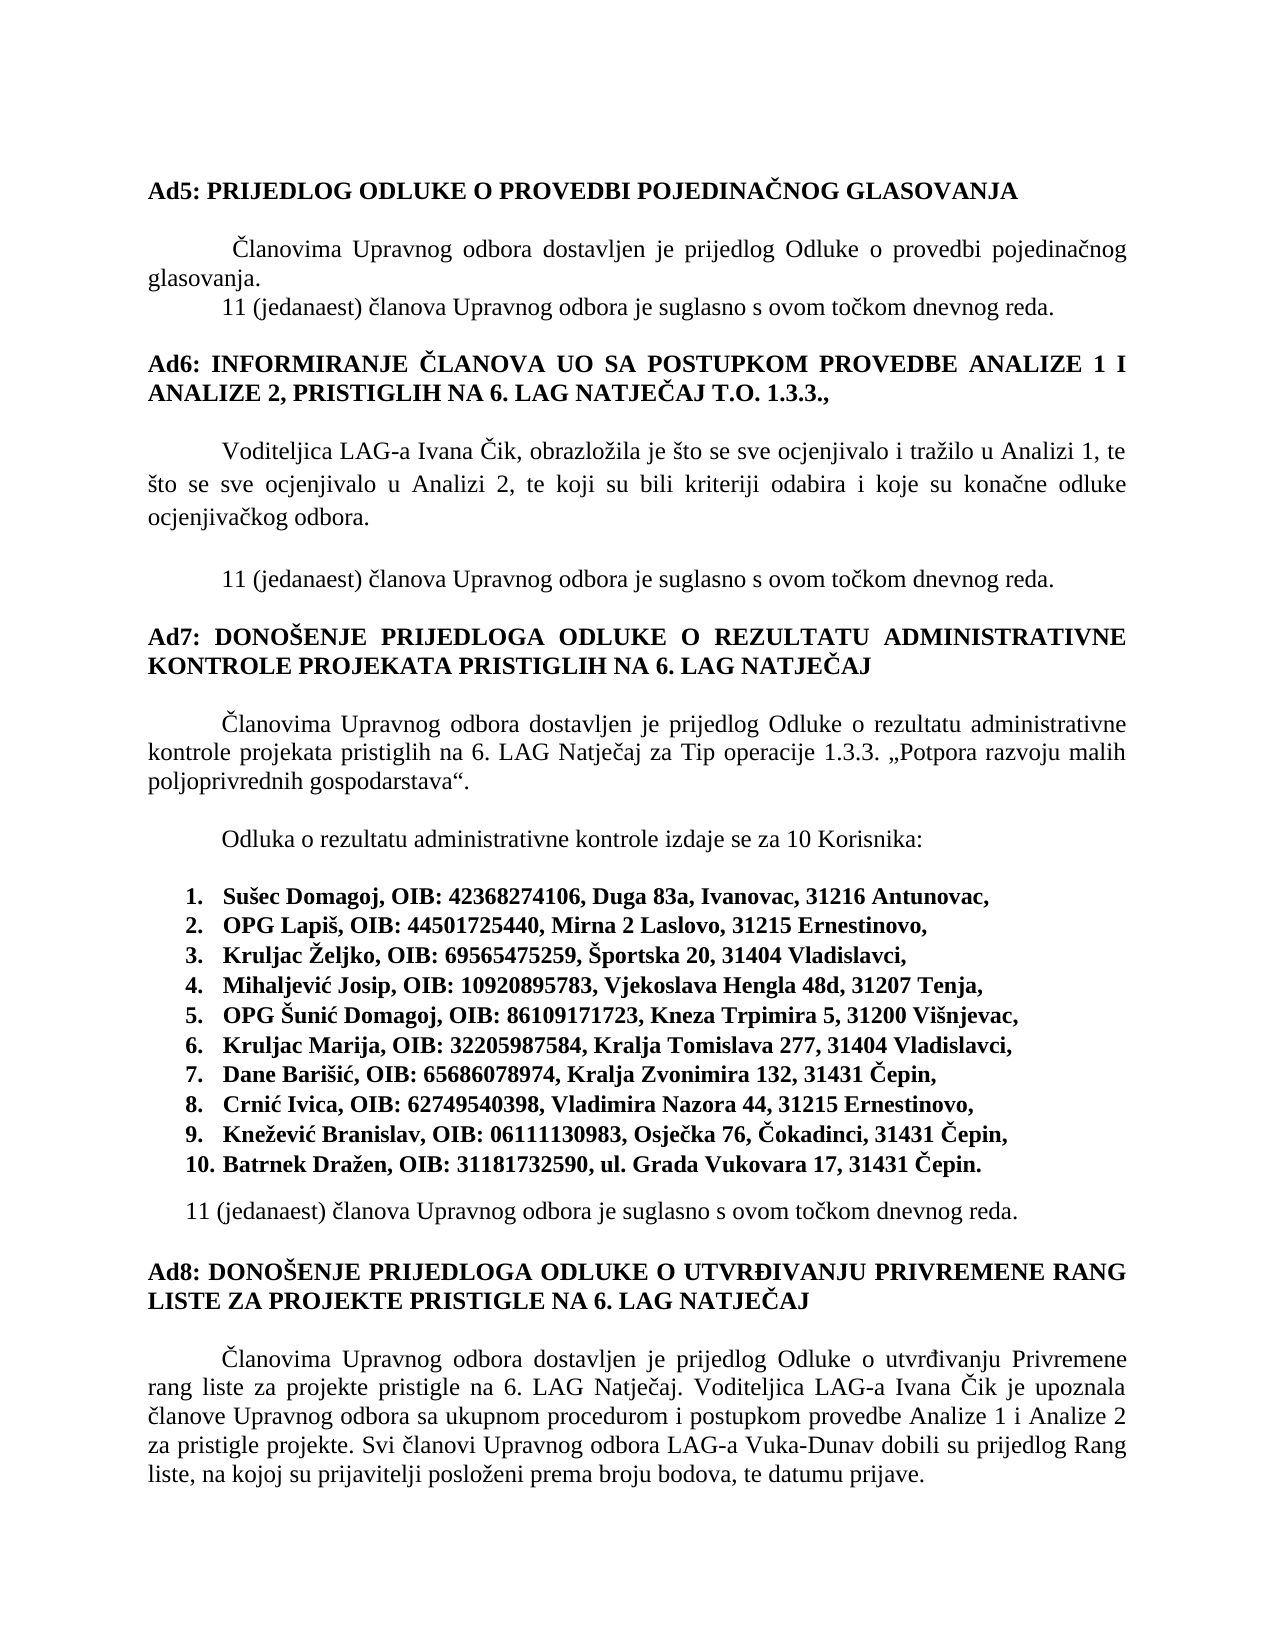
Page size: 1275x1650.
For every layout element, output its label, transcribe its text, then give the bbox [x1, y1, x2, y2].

text Ad8: DONOŠENJE PRIJEDLOGA ODLUKE O UTVRĐIVANJU PRIVREMENE RANG LISTE ZA PROJEKTE PRISTIGLE NA 6. LAG NATJEČAJ [148, 1257, 1127, 1314]
text Voditeljica LAG-a Ivana Čik, obrazložila je što se sve ocjenjivalo i tražilo u Analizi 1, te što se sve ocjenjivalo u Analizi 2, te koji su bili kriteriji odabira i koje su konačne odluke ocjenjivačkog odbora. [148, 436, 1127, 531]
list Sušec Domagoj, OIB: 42368274106, Duga 83a, Ivanovac, 31216 Antunovac, [185, 882, 1127, 909]
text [148, 292, 1127, 321]
list OPG Lapiš, OIB: 44501725440, Mirna 2 Laslovo, 31215 Ernestinovo, [185, 911, 1127, 939]
list OPG Šunić Domagoj, OIB: 86109171723, Kneza Trpimira 5, 31200 Višnjevac, [185, 1001, 1127, 1028]
list Knežević Branislav, OIB: 06111130983, Osječka 76, Čokadinci, 31431 Čepin, [185, 1120, 1127, 1148]
text 11 (jedanaest) članova Upravnog odbora je suglasno s ovom točkom dnevnog reda. [148, 1196, 1127, 1225]
text Članovima Upravnog odbora dostavljen je prijedlog Odluke o provedbi pojedinačnog glasovanja. [148, 234, 1127, 292]
text Ad6: INFORMIRANJE ČLANOVA UO SA POSTUPKOM PROVEDBE ANALIZE 1 I ANALIZE 2, PRISTIGLIH NA 6. LAG NATJEČAJ T.O. 1.3.3., [148, 349, 1127, 407]
list Mihaljević Josip, OIB: 10920895783, Vjekoslava Hengla 48d, 31207 Tenja, [185, 971, 1127, 999]
list Kruljac Željko, OIB: 69565475259, Športska 20, 31404 Vladislavci, [185, 941, 1127, 969]
text Ad5: PRIJEDLOG ODLUKE O PROVEDBI POJEDINAČNOG GLASOVANJA [148, 176, 1127, 205]
list Kruljac Marija, OIB: 32205987584, Kralja Tomislava 277, 31404 Vladislavci, [185, 1031, 1127, 1058]
list Dane Barišić, OIB: 65686078974, Kralja Zvonimira 132, 31431 Čepin, [185, 1060, 1127, 1088]
list Batrnek Dražen, OIB: 31181732590, ul. Grada Vukovara 17, 31431 Čepin. [185, 1150, 1127, 1177]
text Ad7: DONOŠENJE PRIJEDLOGA ODLUKE O REZULTATU ADMINISTRATIVNE KONTROLE PROJEKATA PRISTIGLIH NA 6. LAG NATJEČAJ [148, 622, 1127, 679]
text Odluka o rezultatu administrativne kontrole izdaje se za 10 Korisnika: [148, 824, 1127, 853]
list Crnić Ivica, OIB: 62749540398, Vladimira Nazora 44, 31215 Ernestinovo, [185, 1090, 1127, 1118]
text 11 (jedanaest) članova Upravnog odbora je suglasno s ovom točkom dnevnog reda. [148, 564, 1127, 593]
text Članovima Upravnog odbora dostavljen je prijedlog Odluke o rezultatu administrativne kontrole projekata pristiglih na 6. LAG Natječaj za Tip operacije 1.3.3. „Potpora razvoju malih poljoprivrednih gospodarstava“. [148, 709, 1127, 795]
text Članovima Upravnog odbora dostavljen je prijedlog Odluke o utvrđivanju Privremene rang liste za projekte pristigle na 6. LAG Natječaj. Voditeljica LAG-a Ivana Čik je upoznala članove Upravnog odbora sa ukupnom procedurom i postupkom provedbe Analize 1 i Analize 2 za pristigle projekte. Svi članovi Upravnog odbora LAG-a Vuka-Dunav dobili su prijedlog Rang liste, na kojoj su prijavitelji posloženi prema broju bodova, te datumu prijave. [148, 1344, 1127, 1487]
